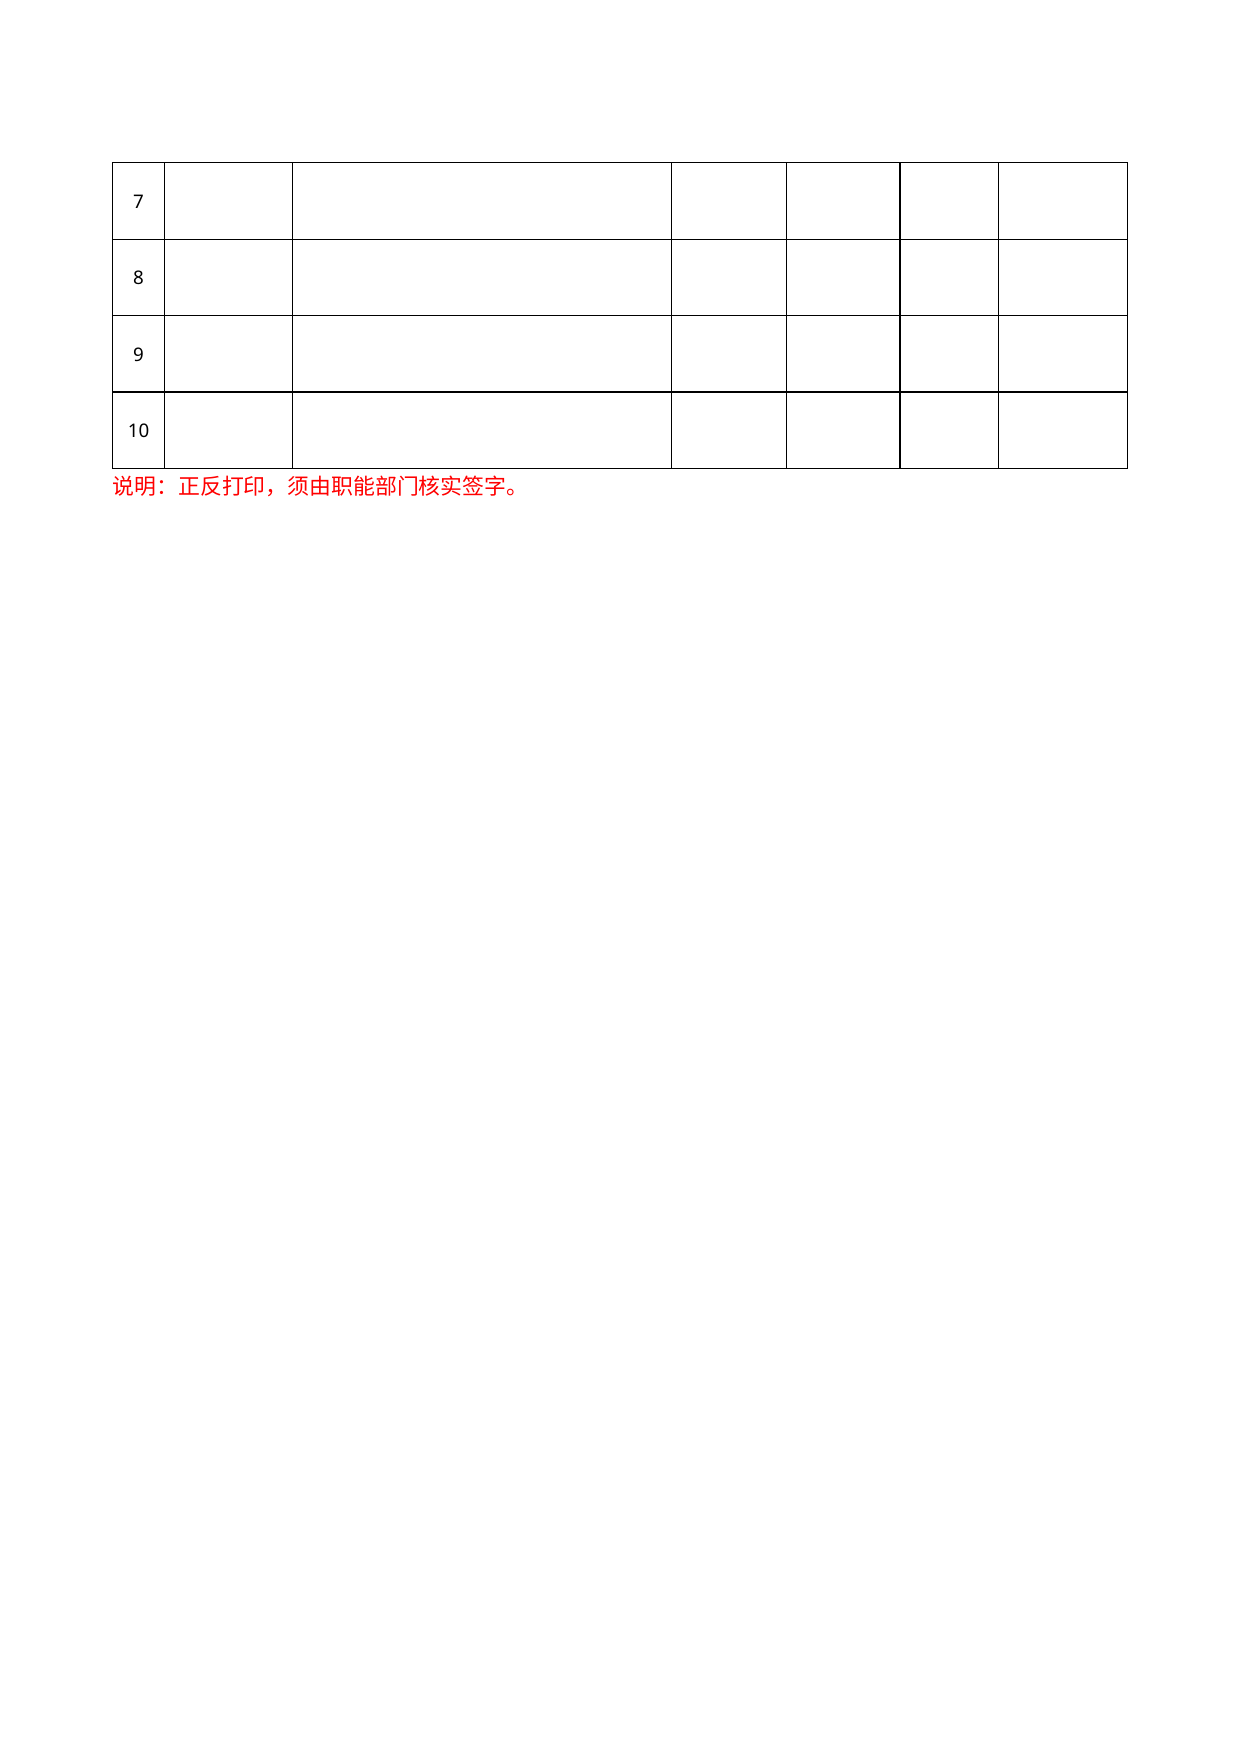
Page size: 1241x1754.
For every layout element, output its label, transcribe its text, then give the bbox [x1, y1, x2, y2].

table_cell [672, 163, 786, 238]
table_cell [293, 393, 671, 468]
table_cell 7 [113, 163, 164, 238]
table_cell [672, 316, 786, 391]
table_cell [901, 240, 998, 315]
table_cell [165, 393, 292, 468]
table_cell [901, 163, 998, 238]
table_cell [293, 316, 671, 391]
table_cell [787, 240, 899, 315]
table_cell [293, 163, 671, 238]
table_cell [999, 240, 1127, 315]
table_cell [999, 316, 1127, 391]
table_cell 9 [113, 316, 164, 391]
table_cell [787, 163, 899, 238]
table_cell [901, 393, 998, 468]
table_cell [999, 163, 1127, 238]
table_cell [787, 316, 899, 391]
table_cell [165, 240, 292, 315]
table_cell [165, 163, 292, 238]
text 说明：正反打印，须由职能部门核实签字。 [112, 469, 1128, 501]
table_cell 10 [113, 393, 164, 468]
table_cell [999, 393, 1127, 468]
table_cell [901, 316, 998, 391]
table_cell [787, 393, 899, 468]
table_cell [165, 316, 292, 391]
table_cell [672, 240, 786, 315]
table_cell [672, 393, 786, 468]
table_cell [293, 240, 671, 315]
table_cell 8 [113, 240, 164, 315]
